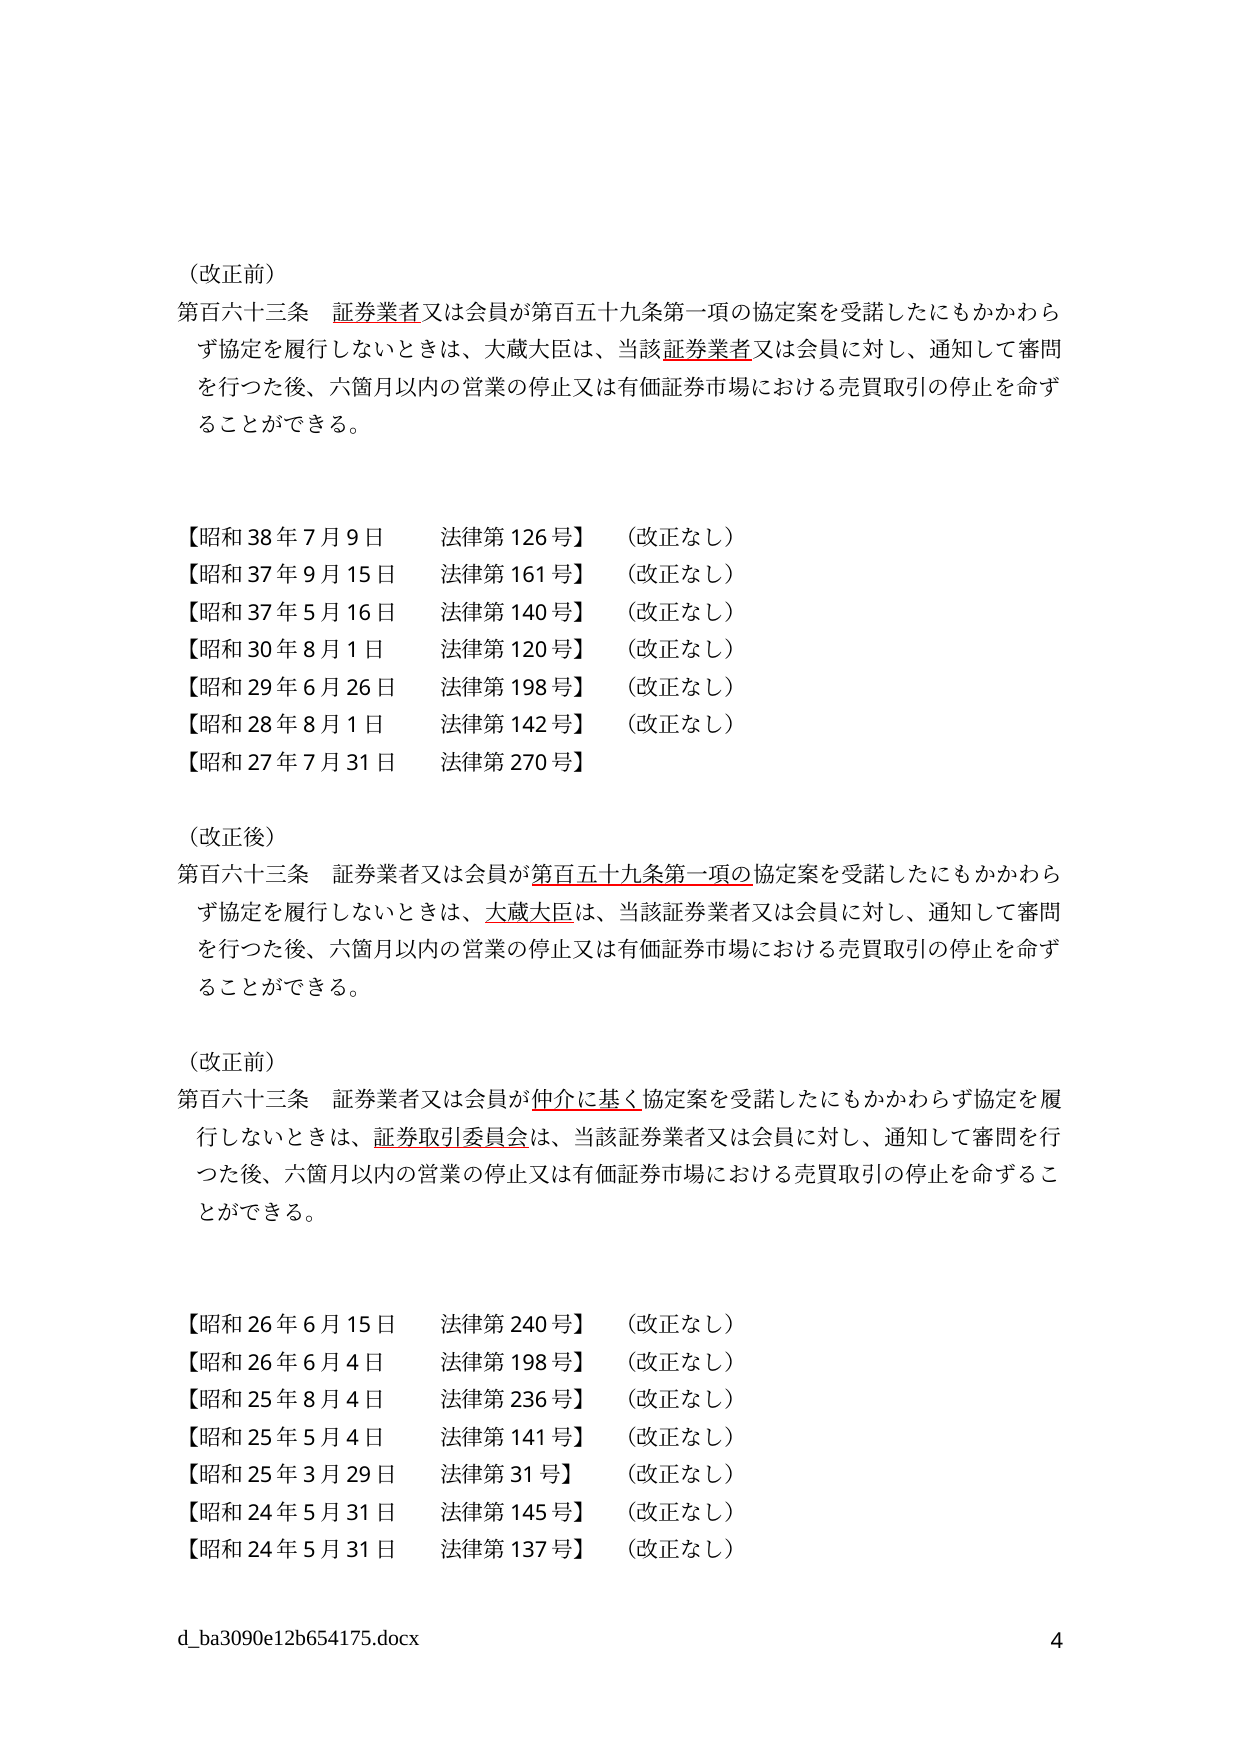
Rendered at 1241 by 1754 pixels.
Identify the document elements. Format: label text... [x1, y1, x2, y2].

text 【昭和26年6月15日 法律第240号】 （改正なし） [177, 1304, 1063, 1342]
text 【昭和27年7月31日 法律第270号】 [177, 742, 1063, 779]
text 【昭和29年6月26日 法律第198号】 （改正なし） [177, 667, 1063, 704]
text 【昭和26年6月4日 法律第198号】 （改正なし） [177, 1342, 1063, 1379]
text 【昭和24年5月31日 法律第137号】 （改正なし） [177, 1529, 1063, 1567]
text 【昭和24年5月31日 法律第145号】 （改正なし） [177, 1492, 1063, 1529]
text 【昭和30年8月1日 法律第120号】 （改正なし） [177, 629, 1063, 667]
text 【昭和28年8月1日 法律第142号】 （改正なし） [177, 704, 1063, 742]
text （改正前） [177, 1042, 1063, 1079]
text 【昭和37年9月15日 法律第161号】 （改正なし） [177, 554, 1063, 592]
text 【昭和38年7月9日 法律第126号】 （改正なし） [177, 517, 1063, 554]
text （改正後） [177, 817, 1063, 854]
text 【昭和25年5月4日 法律第141号】 （改正なし） [177, 1417, 1063, 1454]
text 【昭和37年5月16日 法律第140号】 （改正なし） [177, 592, 1063, 629]
text 【昭和25年3月29日 法律第31号】 （改正なし） [177, 1454, 1063, 1492]
text 【昭和25年8月4日 法律第236号】 （改正なし） [177, 1379, 1063, 1417]
text 第百六十三条 証券業者又は会員が仲介に基く協定案を受諾したにもかかわらず協定を履行しないときは、証券取引委員会は、当該証券業者又は会員に対し、通知して審問を行つた後、六箇月以内の営業の停止又は有価証券市場における売買取引の停止を命ずることができる。 [177, 1079, 1063, 1229]
text （改正前） [177, 254, 1063, 292]
text 第百六十三条 証券業者又は会員が第百五十九条第一項の協定案を受諾したにもかかわらず協定を履行しないときは、大蔵大臣は、当該証券業者又は会員に対し、通知して審問を行つた後、六箇月以内の営業の停止又は有価証券市場における売買取引の停止を命ずることができる。 [177, 292, 1063, 442]
text 第百六十三条 証券業者又は会員が第百五十九条第一項の協定案を受諾したにもかかわらず協定を履行しないときは、大蔵大臣は、当該証券業者又は会員に対し、通知して審問を行つた後、六箇月以内の営業の停止又は有価証券市場における売買取引の停止を命ずることができる。 [177, 854, 1063, 1004]
